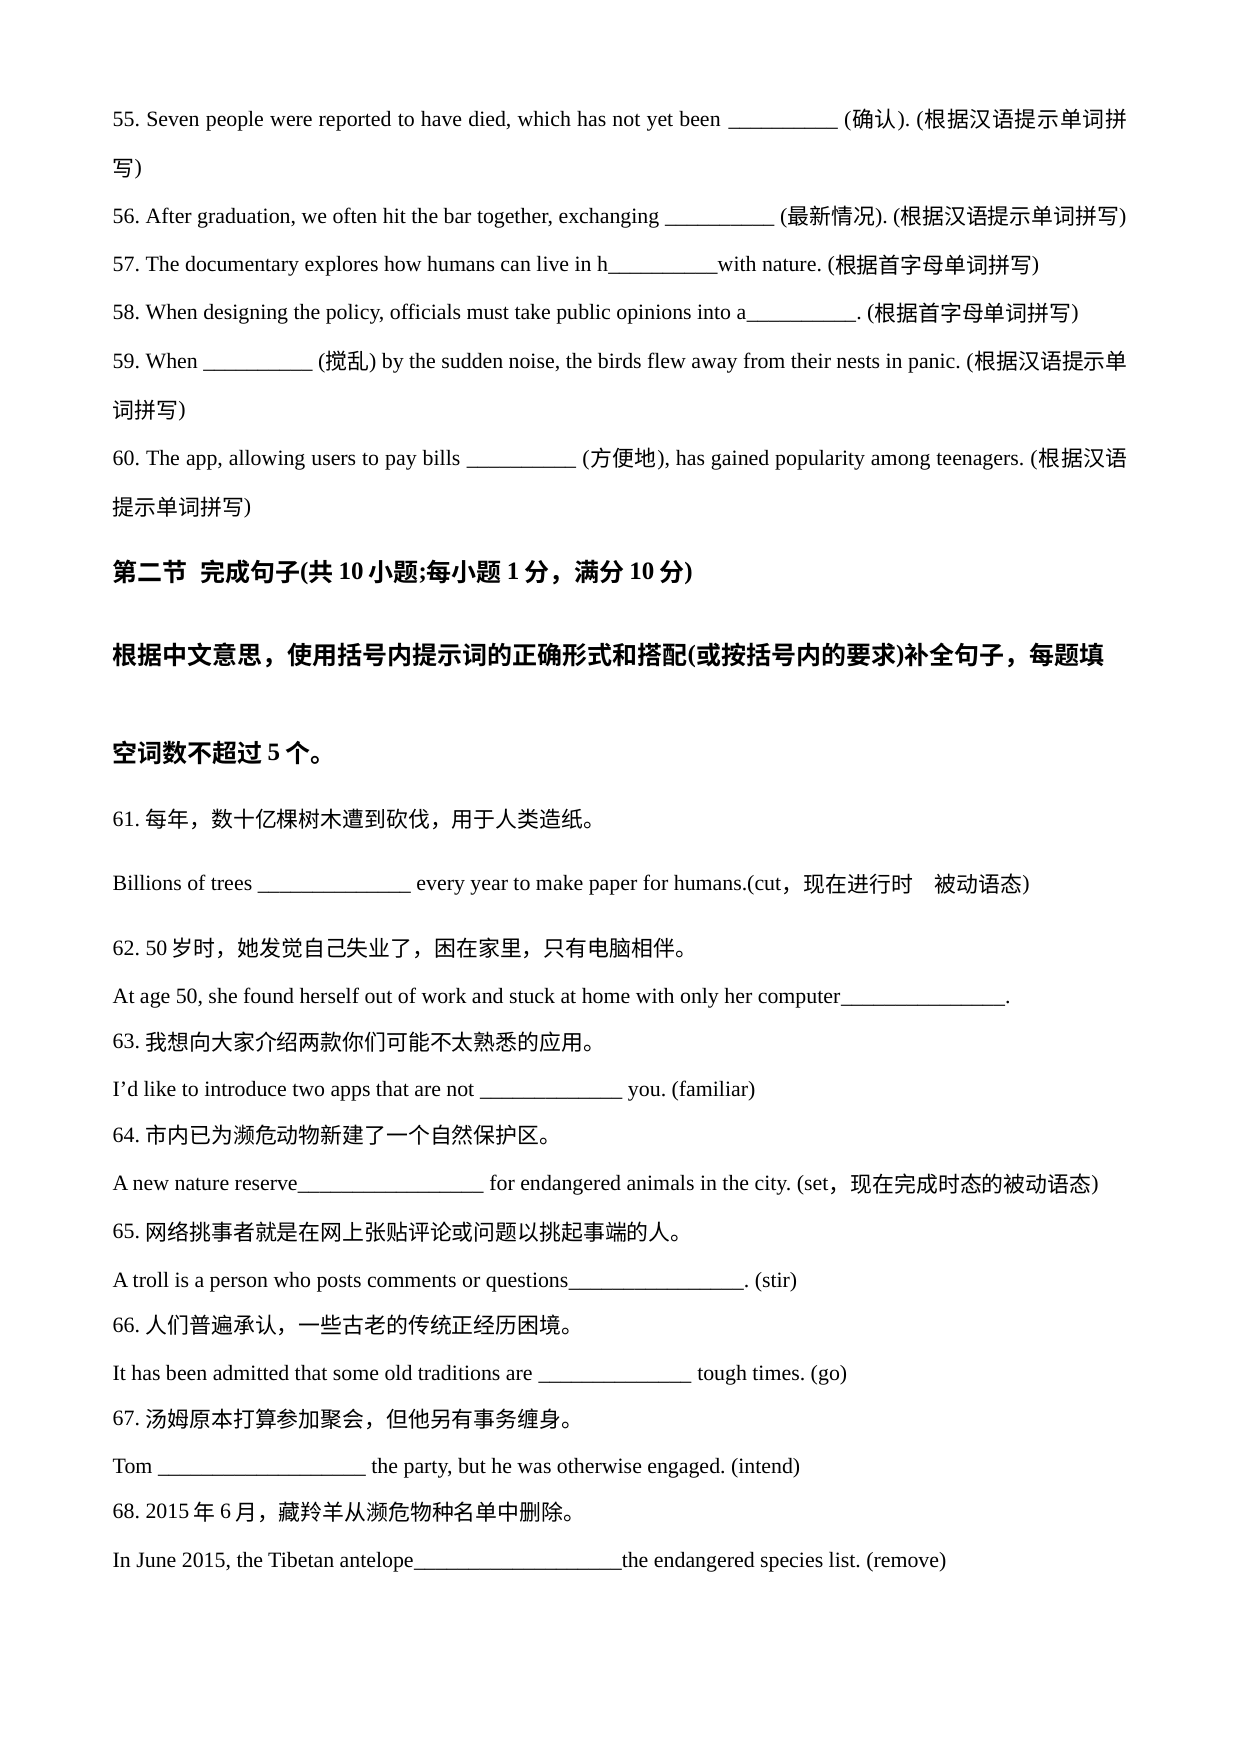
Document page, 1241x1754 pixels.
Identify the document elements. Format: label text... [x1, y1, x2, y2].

text 61. 每年，数十亿棵树木遭到砍伐，用于人类造纸。 [112, 802, 1128, 834]
text Tom ___________________ the party, but he was otherwise engaged. (intend) [112, 1450, 1128, 1482]
text 65. 网络挑事者就是在网上张贴评论或问题以挑起事端的人。 [112, 1214, 1128, 1247]
text 56. After graduation, we often hit the bar together, exchanging __________ (最新情况). (根据汉语提示单词拼写) [112, 199, 1128, 231]
text At age 50, she found herself out of work and stuck at home with only her computer_______________. [112, 979, 1128, 1012]
text 55. Seven people were reported to have died, which has not yet been __________ (确认). (根据汉语提示单词拼写) [112, 102, 1128, 183]
text 67. 汤姆原本打算参加聚会，但他另有事务缠身。 [112, 1401, 1128, 1434]
text 63. 我想向大家介绍两款你们可能不太熟悉的应用。 [112, 1024, 1128, 1057]
text 58. When designing the policy, officials must take public opinions into a__________. (根据首字母单词拼写) [112, 296, 1128, 328]
text In June 2015, the Tibetan antelope___________________the endangered species list. (remove) [112, 1543, 1128, 1576]
text I’d like to introduce two apps that are not _____________ you. (familiar) [112, 1073, 1128, 1105]
text A new nature reserve_________________ for endangered animals in the city. (set，现在完成时态的被动语态) [112, 1166, 1128, 1199]
text It has been admitted that some old traditions are ______________ tough times. (go) [112, 1356, 1128, 1389]
text 68. 2015年6月，藏羚羊从濒危物种名单中删除。 [112, 1495, 1128, 1527]
text 66. 人们普遍承认，一些古老的传统正经历困境。 [112, 1308, 1128, 1341]
text 60. The app, allowing users to pay bills __________ (方便地), has gained popularity among teenagers. (根据汉语提示单词拼写) [112, 441, 1128, 522]
text 第二节 完成句子(共10小题;每小题1分，满分10分) [112, 538, 1128, 603]
text A troll is a person who posts comments or questions________________. (stir) [112, 1263, 1128, 1295]
text 根据中文意思，使用括号内提示词的正确形式和搭配(或按括号内的要求)补全句子，每题填空词数不超过5个。 [112, 621, 1128, 784]
text 59. When __________ (搅乱) by the sudden noise, the birds flew away from their nests in panic. (根据汉语提示单词拼写) [112, 344, 1128, 425]
text 57. The documentary explores how humans can live in h__________with nature. (根据首字母单词拼写) [112, 247, 1128, 280]
text Billions of trees ______________ every year to make paper for humans.(cut，现在进行时被动语态) [112, 850, 1128, 915]
text 62. 50岁时，她发觉自己失业了，困在家里，只有电脑相伴。 [112, 931, 1128, 963]
text 64. 市内已为濒危动物新建了一个自然保护区。 [112, 1118, 1128, 1150]
